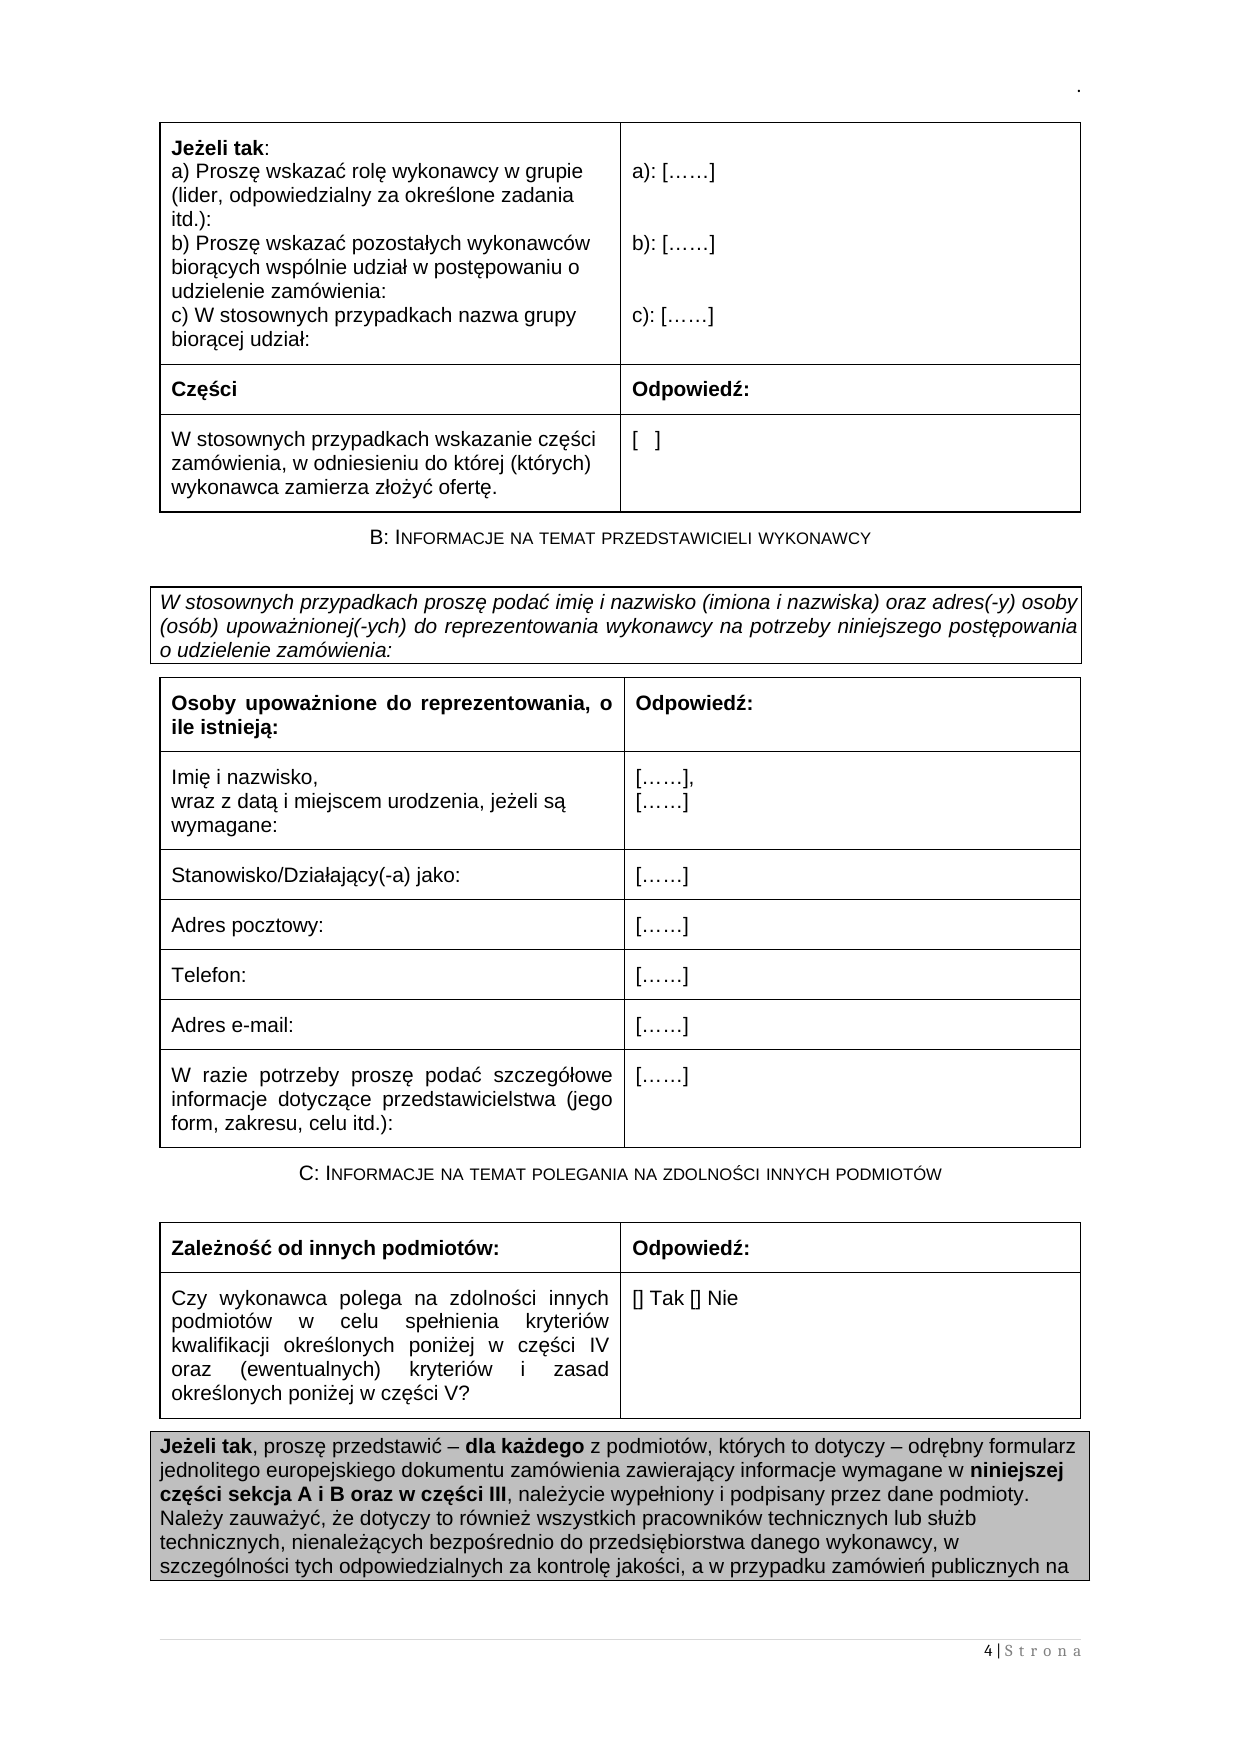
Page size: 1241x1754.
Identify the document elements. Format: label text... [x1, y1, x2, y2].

table_cell Jeżeli tak: a) Proszę wskazać rolę wykonawcy w grupie (lider, odpowiedzialny za określone zadania itd.): b) Proszę wskazać pozostałych wykonawców biorących wspólnie udział w postępowaniu o udzielenie zamówienia: c) W stosownych przypadkach nazwa grupy biorącej udział: [161, 123, 620, 363]
table_cell [……] [625, 950, 1080, 999]
text C: Informacje na temat polegania na zdolności innych podmiotów [159, 1160, 1081, 1184]
table_cell Stanowisko/Działający(-a) jako: [161, 850, 624, 899]
text W stosownych przypadkach proszę podać imię i nazwisko (imiona i nazwiska) oraz adres(-y) osoby (osób) upoważnionej(-ych) do reprezentowania wykonawcy na potrzeby niniejszego postępowania o udzielenie zamówienia: [151, 588, 1081, 663]
table_cell [ ] [621, 415, 1080, 511]
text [151, 1432, 1089, 1580]
table_cell [] Tak [] Nie [621, 1273, 1080, 1418]
table_header Odpowiedź: [625, 678, 1080, 751]
table_cell Imię i nazwisko, wraz z datą i miejscem urodzenia, jeżeli są wymagane: [161, 752, 624, 849]
table_cell Adres pocztowy: [161, 900, 624, 949]
table_cell [……] [625, 1050, 1080, 1147]
table_cell Odpowiedź: [621, 365, 1080, 413]
table_header Odpowiedź: [621, 1223, 1080, 1272]
table_cell [……] [625, 1000, 1080, 1049]
table_cell Czy wykonawca polega na zdolności innych podmiotów w celu spełnienia kryteriów kwalifikacji określonych poniżej w części IV oraz (ewentualnych) kryteriów i zasad określonych poniżej w części V? [161, 1273, 620, 1418]
table_header Zależność od innych podmiotów: [161, 1223, 620, 1272]
table_cell [……] [625, 850, 1080, 899]
table_cell Adres e-mail: [161, 1000, 624, 1049]
table_cell a): [……] b): [……] c): [……] [621, 123, 1080, 363]
table_cell [……] [625, 900, 1080, 949]
text B: Informacje na temat przedstawicieli wykonawcy [159, 525, 1081, 549]
table_header Osoby upoważnione do reprezentowania, o ile istnieją: [161, 678, 624, 751]
table_cell W razie potrzeby proszę podać szczegółowe informacje dotyczące przedstawicielstwa (jego form, zakresu, celu itd.): [161, 1050, 624, 1147]
table_cell Telefon: [161, 950, 624, 999]
table_cell Części [161, 365, 620, 413]
table_cell W stosownych przypadkach wskazanie części zamówienia, w odniesieniu do której (których) wykonawca zamierza złożyć ofertę. [161, 415, 620, 511]
table_cell [……], [……] [625, 752, 1080, 849]
